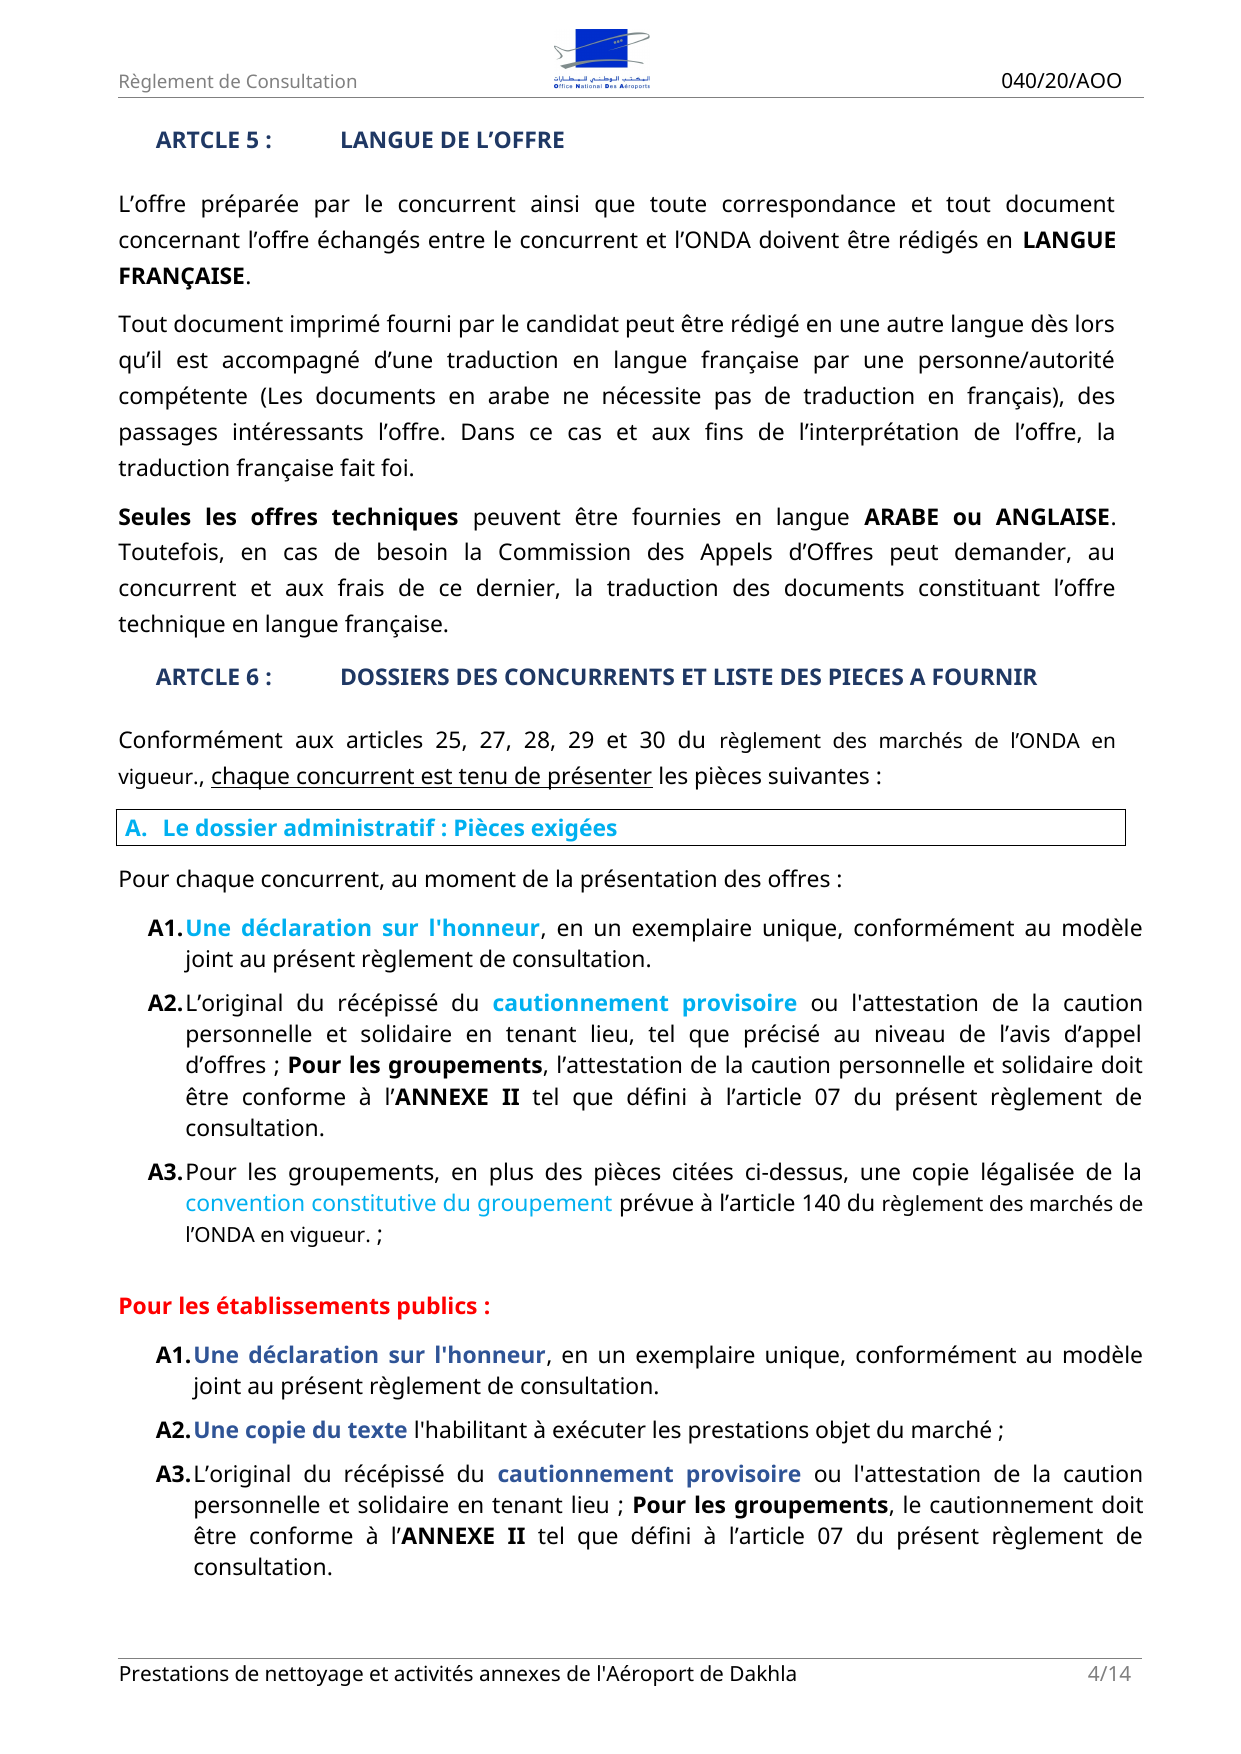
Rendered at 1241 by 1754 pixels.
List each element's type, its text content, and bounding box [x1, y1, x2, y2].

list L’original du récépissé du cautionnement provisoire ou l'attestation de la caution personnelle et solidaire en tenant lieu, tel que précisé au niveau de l’avis d’appel d’offres ; Pour les groupements, l’attestation de la caution personnelle et solidaire doit être conforme à l’ANNEXE II tel que défini à l’article 07 du présent règlement de consultation. [148, 987, 1144, 1143]
list Une copie du texte l'habilitant à exécuter les prestations objet du marché ; [156, 1414, 1144, 1445]
text Pour chaque concurrent, au moment de la présentation des offres : [118, 863, 1116, 895]
list Une déclaration sur l'honneur, en un exemplaire unique, conformément au modèle joint au présent règlement de consultation. [156, 1339, 1144, 1401]
text L’offre préparée par le concurrent ainsi que toute correspondance et tout document concernant l’offre échangés entre le concurrent et l’ONDA doivent être rédigés en LANGUE FRANÇAISE. [118, 188, 1116, 291]
picture [554, 29, 650, 89]
text Seules les offres techniques peuvent être fournies en langue ARABE ou ANGLAISE. Toutefois, en cas de besoin la Commission des Appels d’Offres peut demander, au concurrent et aux frais de ce dernier, la traduction des documents constituant l’offre technique en langue française. [118, 500, 1116, 639]
list LANGUE DE L’OFFRE [156, 124, 1116, 156]
list DOSSIERS DES CONCURRENTS ET LISTE DES PIECES A FOURNIR [156, 661, 1116, 692]
text Tout document imprimé fourni par le candidat peut être rédigé en une autre langue dès lors qu’il est accompagné d’une traduction en langue française par une personne/autorité compétente (Les documents en arabe ne nécessite pas de traduction en français), des passages intéressants l’offre. Dans ce cas et aux fins de l’interprétation de l’offre, la traduction française fait foi. [118, 308, 1116, 483]
list L’original du récépissé du cautionnement provisoire ou l'attestation de la caution personnelle et solidaire en tenant lieu ; Pour les groupements, le cautionnement doit être conforme à l’ANNEXE II tel que défini à l’article 07 du présent règlement de consultation. [156, 1457, 1144, 1582]
list Une déclaration sur l'honneur, en un exemplaire unique, conformément au modèle joint au présent règlement de consultation. [148, 912, 1144, 974]
text Pour les établissements publics : [118, 1290, 1116, 1322]
list Le dossier administratif : Pièces exigées [117, 810, 1125, 845]
text Conformément aux articles 25, 27, 28, 29 et 30 du , chaque concurrent est tenu de présenter les pièces suivantes : [118, 724, 1116, 792]
